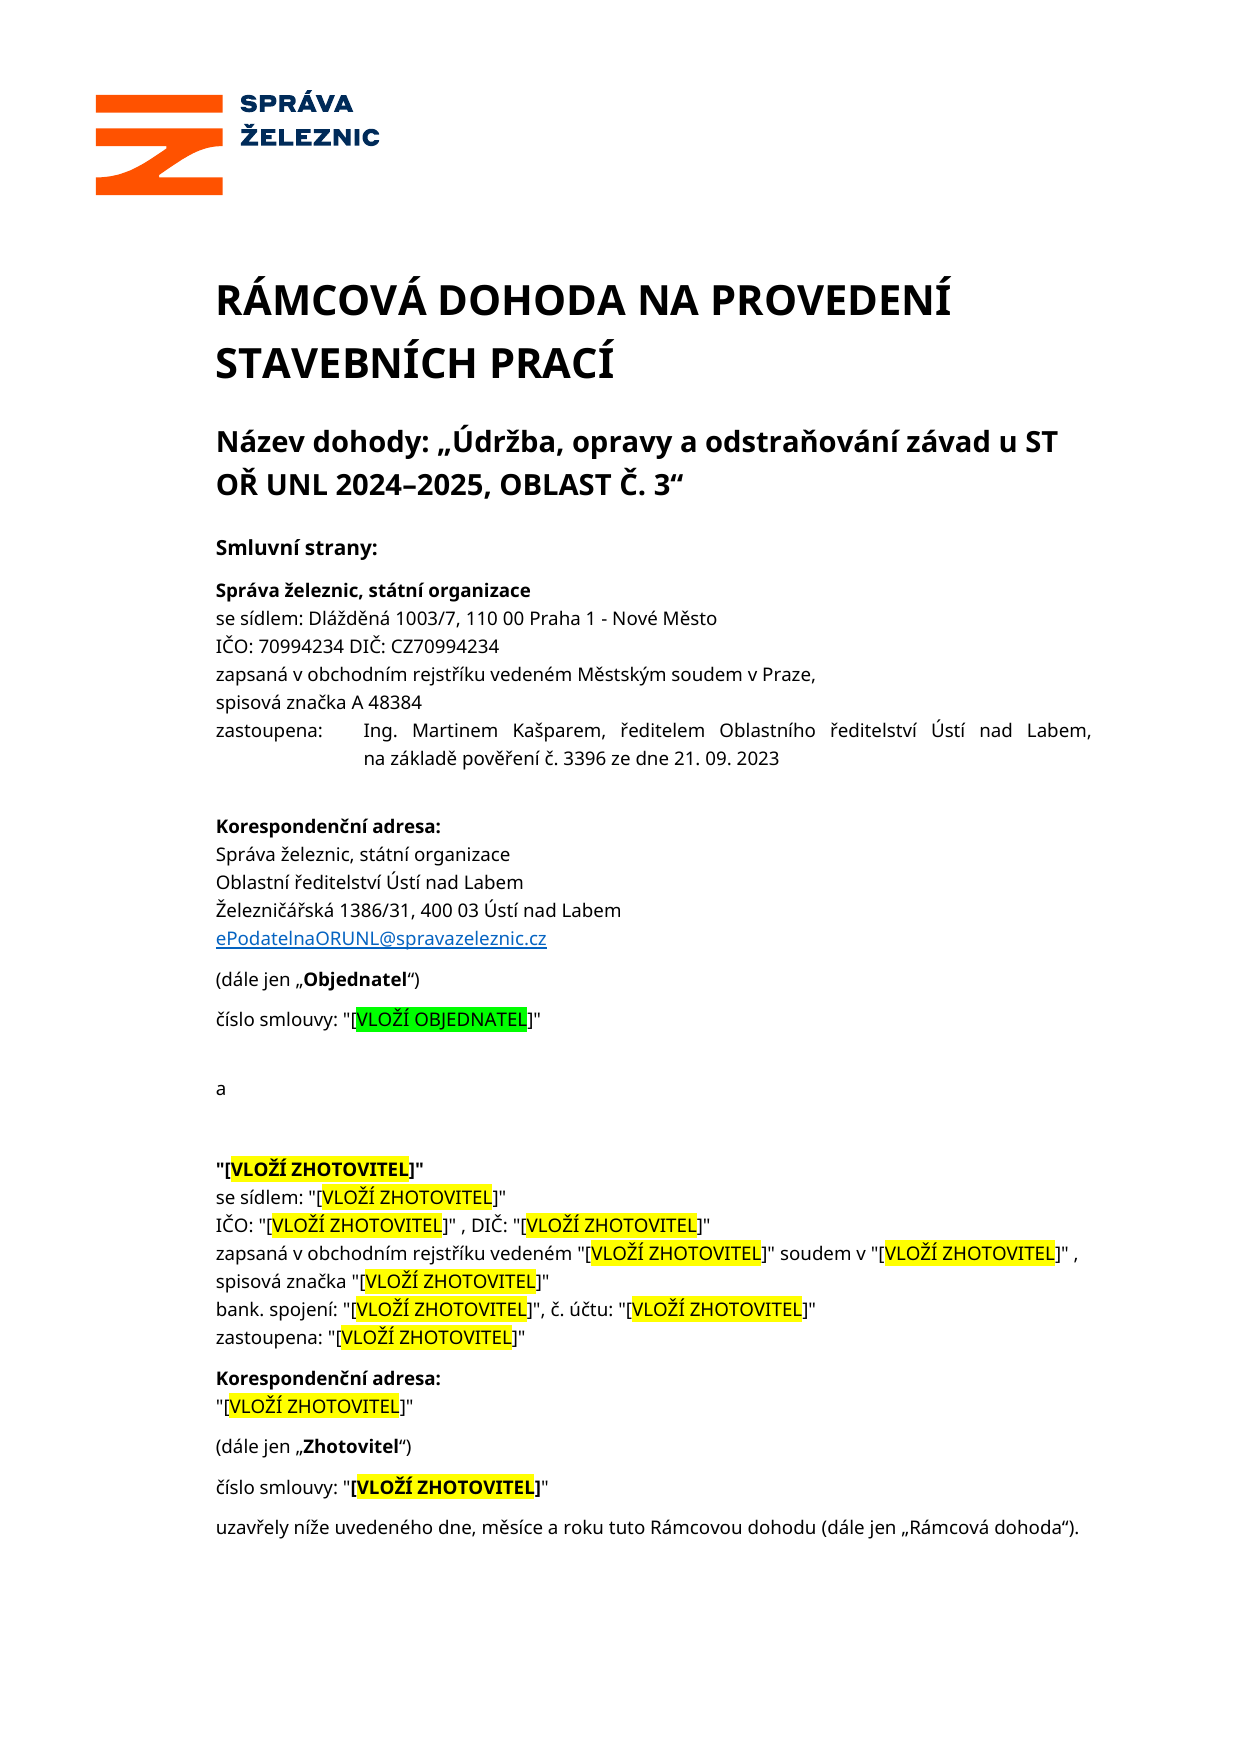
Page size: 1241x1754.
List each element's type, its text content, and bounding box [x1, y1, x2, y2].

text Správa železnic, státní organizace [216, 842, 1093, 867]
text Oblastní ředitelství Ústí nad Labem [216, 870, 1093, 895]
text uzavřely níže uvedeného dne, měsíce a roku tuto Rámcovou dohodu (dále jen „Rámcová dohoda“). [216, 1514, 1093, 1540]
text bank. spojení: "[VLOŽÍ ZHOTOVITEL]", č. účtu: "[VLOŽÍ ZHOTOVITEL]" [802, 1296, 1093, 1322]
text Název dohody: „Údržba, opravy a odstraňování závad u ST OŘ UNL 2024–2025, OBLAST Č. 3“ [216, 421, 1093, 504]
text IČO: "[VLOŽÍ ZHOTOVITEL]" , DIČ: "[VLOŽÍ ZHOTOVITEL]" [216, 1212, 1093, 1238]
text RÁMCOVÁ DOHODA NA PROVEDENÍ STAVEBNÍCH PRACÍ [216, 271, 1093, 390]
text Správa železnic, státní organizace [216, 577, 1093, 602]
text (dále jen „Zhotovitel“) [216, 1433, 1093, 1459]
text číslo smlouvy: "[VLOŽÍ OBJEDNATEL]" [216, 1007, 356, 1032]
text se sídlem: Dlážděná 1003/7, 110 00 Praha 1 - Nové Město [216, 605, 1093, 631]
text IČO: 70994234 DIČ: CZ70994234 [216, 633, 1093, 658]
text (dále jen „Objednatel“) [216, 966, 1093, 992]
text spisová značka "[VLOŽÍ ZHOTOVITEL]" [216, 1268, 1093, 1294]
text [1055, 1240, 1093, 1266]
text zapsaná v obchodním rejstříku vedeném "[VLOŽÍ ZHOTOVITEL]" soudem v "[VLOŽÍ ZHOTOVITEL]" , [216, 1240, 591, 1266]
text se sídlem: "[VLOŽÍ ZHOTOVITEL]" [492, 1184, 1093, 1210]
text zastoupena: Ing. Martinem Kašparem, ředitelem Oblastního ředitelství Ústí nad Labem, na základě pověření č. 3396 ze dne 21. 09. 2023 [216, 717, 1093, 771]
text číslo smlouvy: "[VLOŽÍ OBJEDNATEL]" [527, 1007, 1093, 1032]
text a [216, 1075, 1093, 1101]
text číslo smlouvy: "[VLOŽÍ ZHOTOVITEL]" [534, 1474, 1093, 1499]
text se sídlem: "[VLOŽÍ ZHOTOVITEL]" [216, 1184, 322, 1210]
text zapsaná v obchodním rejstříku vedeném Městským soudem v Praze, [216, 661, 1093, 687]
text Korespondenční adresa: [216, 814, 1093, 839]
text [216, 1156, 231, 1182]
text Smluvní strany: [216, 533, 1093, 562]
text Korespondenční adresa: [216, 1365, 1093, 1391]
text "[VLOŽÍ ZHOTOVITEL]" [409, 1156, 1093, 1182]
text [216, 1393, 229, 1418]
text ePodatelnaORUNL@spravazeleznic.cz [216, 926, 1093, 951]
text spisová značka A 48384 [216, 689, 1093, 714]
text číslo smlouvy: "[VLOŽÍ ZHOTOVITEL]" [216, 1474, 357, 1499]
text Železničářská 1386/31, 400 03 Ústí nad Labem [216, 898, 1093, 923]
text zastoupena: "[VLOŽÍ ZHOTOVITEL]" [216, 1324, 1093, 1350]
text "[VLOŽÍ ZHOTOVITEL]" [399, 1393, 1093, 1418]
